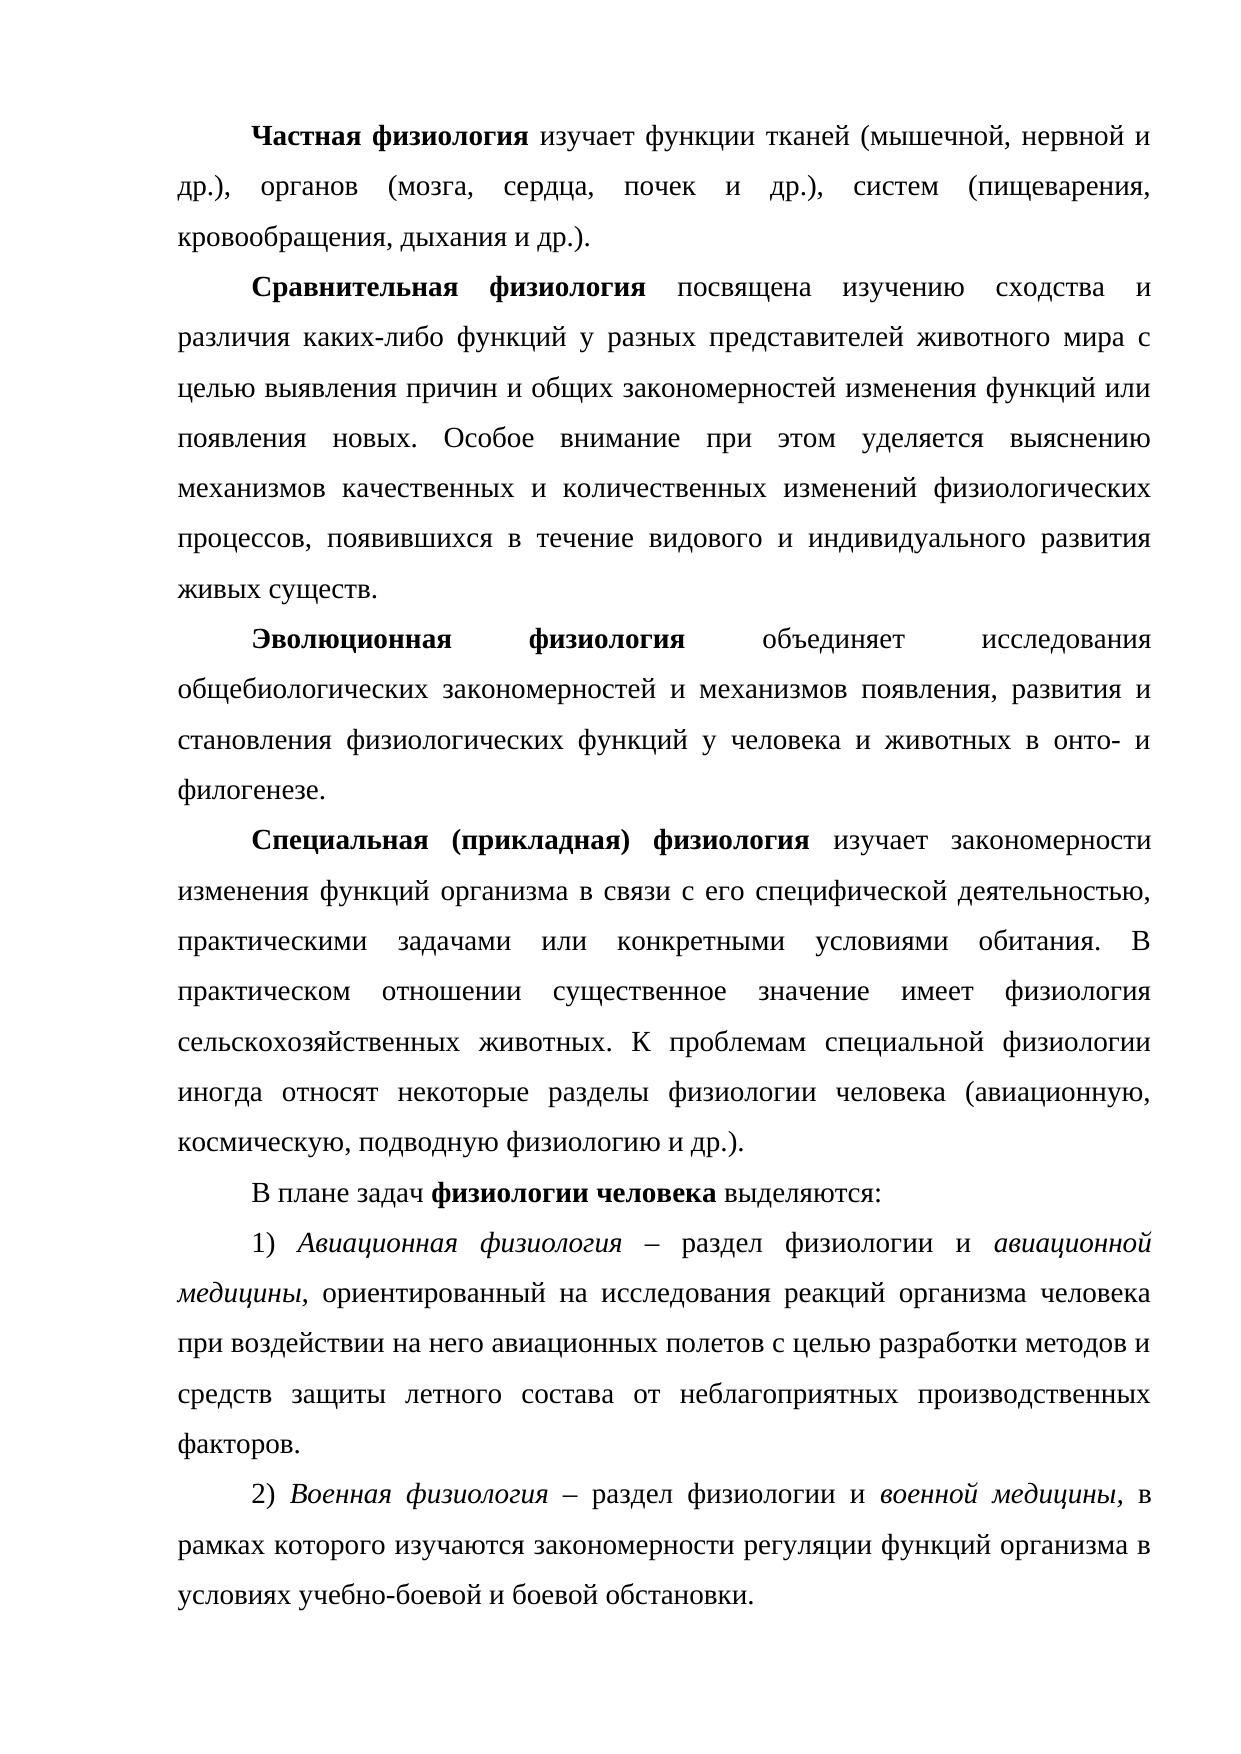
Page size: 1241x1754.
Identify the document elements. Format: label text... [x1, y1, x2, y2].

text Эволюционная физиология объединяет исследования общебиологических закономерностей и механизмов появления, развития и становления физиологических функций у человека и животных в онто- и филогенезе. [177, 621, 1152, 806]
text Частная физиология изучает функции тканей (мышечной, нервной и др.), органов (мозга, сердца, почек и др.), систем (пищеварения, кровообращения, дыхания и др.). [177, 118, 1152, 252]
text 1) Авиационная физиология – раздел физиологии и авиационной медицины, ориентированный на исследования реакций организма человека при воздействии на него авиационных полетов с целью разработки методов и средств защиты летного состава от неблагоприятных производственных факторов. [177, 1225, 1152, 1460]
text В плане задач физиологии человека выделяются: [177, 1175, 1152, 1208]
text Сравнительная физиология посвящена изучению сходства и различия каких-либо функций у разных представителей животного мира с целью выявления причин и общих закономерностей изменения функций или появления новых. Особое внимание при этом уделяется выяснению механизмов качественных и количественных изменений физиологических процессов, появившихся в течение видового и индивидуального развития живых существ. [177, 269, 1152, 604]
text 2) Военная физиология – раздел физиологии и военной медицины, в рамках которого изучаются закономерности регуляции функций организма в условиях учебно-боевой и боевой обстановки. [177, 1477, 1152, 1611]
text Специальная (прикладная) физиология изучает закономерности изменения функций организма в связи с его специфической деятельностью, практическими задачами или конкретными условиями обитания. В практическом отношении существенное значение имеет физиология сельскохозяйственных животных. К проблемам специальной физиологии иногда относят некоторые разделы физиологии человека (авиационную, космическую, подводную физиологию и др.). [177, 822, 1152, 1158]
